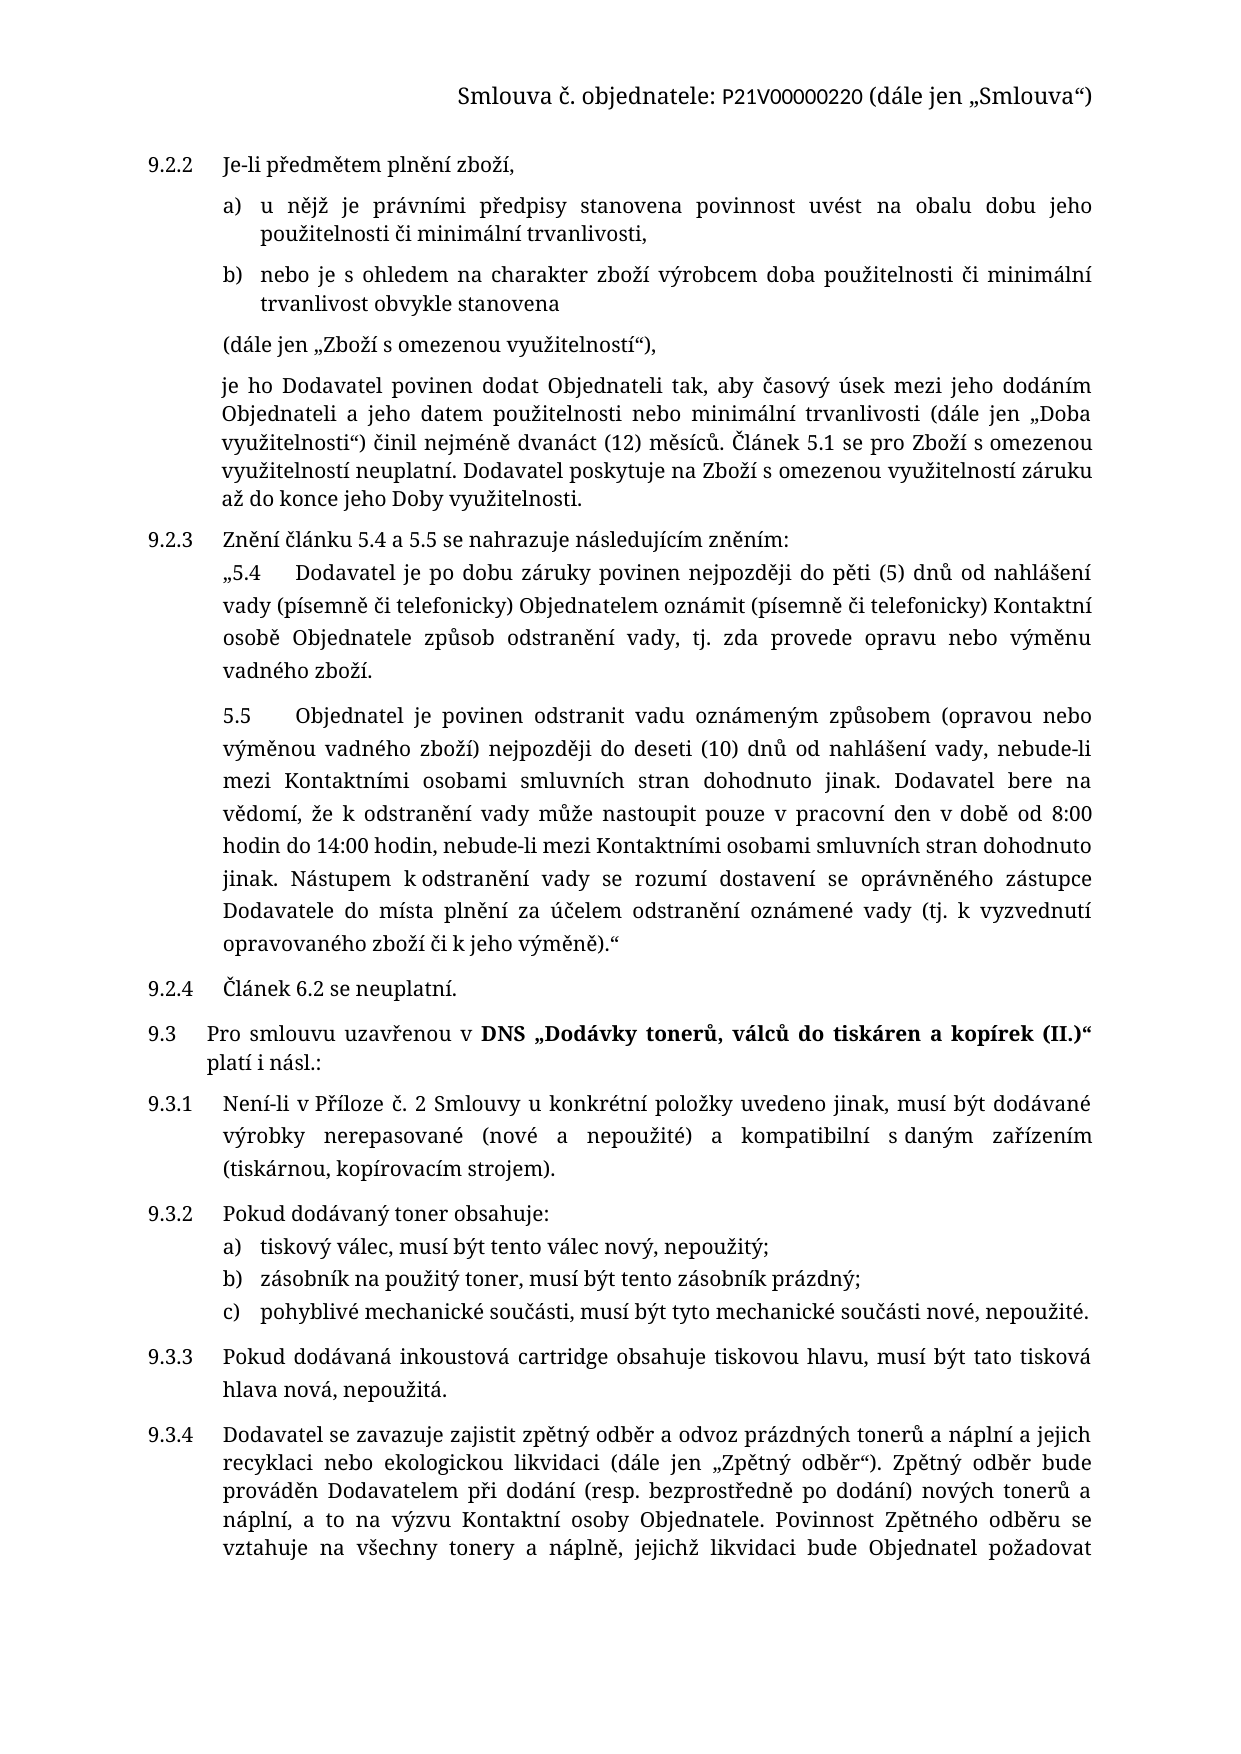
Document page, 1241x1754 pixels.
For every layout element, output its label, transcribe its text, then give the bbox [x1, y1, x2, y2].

list 5.5 Objednatel je povinen odstranit vadu oznámeným způsobem (opravou nebo výměnou vadného zboží) nejpozději do deseti (10) dnů od nahlášení vady, nebude-li mezi Kontaktními osobami smluvních stran dohodnuto jinak. Dodavatel bere na vědomí, že k odstranění vady může nastoupit pouze v pracovní den v době od 8:00 hodin do 14:00 hodin, nebude-li mezi Kontaktními osobami smluvních stran dohodnuto jinak. Nástupem k odstranění vady se rozumí dostavení se oprávněného zástupce Dodavatele do místa plnění za účelem odstranění oznámené vady (tj. k vyzvednutí opravovaného zboží či k jeho výměně).“ [223, 701, 1093, 958]
list tiskový válec, musí být tento válec nový, nepoužitý; [223, 1232, 1093, 1260]
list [148, 1420, 1093, 1562]
list nebo je s ohledem na charakter zboží výrobcem doba použitelnosti či minimální trvanlivost obvykle stanovena [223, 261, 1093, 317]
list Znění článku 5.4 a 5.5 se nahrazuje následujícím zněním: [148, 526, 1093, 554]
list Je-li předmětem plnění zboží, [148, 150, 1093, 179]
list u nějž je právními předpisy stanovena povinnost uvést na obalu dobu jeho použitelnosti či minimální trvanlivosti, [223, 191, 1093, 248]
list pohyblivé mechanické součásti, musí být tyto mechanické součásti nové, nepoužité. [223, 1297, 1093, 1325]
list Pokud dodávaná inkoustová cartridge obsahuje tiskovou hlavu, musí být tato tisková hlava nová, nepoužitá. [148, 1342, 1093, 1403]
list Pokud dodávaný toner obsahuje: [148, 1199, 1093, 1228]
list zásobník na použitý toner, musí být tento zásobník prázdný; [223, 1264, 1093, 1293]
text (dále jen „Zboží s omezenou využitelností“), [223, 330, 1093, 358]
list Článek 6.2 se neuplatní. [148, 974, 1093, 1003]
list Pro smlouvu uzavřenou v DNS „Dodávky tonerů, válců do tiskáren a kopírek (II.)“ platí i násl.: [148, 1019, 1093, 1076]
list Není-li v Příloze č. 2 Smlouvy u konkrétní položky uvedeno jinak, musí být dodávané výrobky nerepasované (nové a nepoužité) a kompatibilní s daným zařízením (tiskárnou, kopírovacím strojem). [148, 1089, 1093, 1182]
text je ho Dodavatel povinen dodat Objednateli tak, aby časový úsek mezi jeho dodáním Objednateli a jeho datem použitelnosti nebo minimální trvanlivosti (dále jen „Doba využitelnosti“) činil nejméně dvanáct (12) měsíců. Článek 5.1 se pro Zboží s omezenou využitelností neuplatní. Dodavatel poskytuje na Zboží s omezenou využitelností záruku až do konce jeho Doby využitelnosti. [221, 371, 1093, 513]
list „5.4 Dodavatel je po dobu záruky povinen nejpozději do pěti (5) dnů od nahlášení vady (písemně či telefonicky) Objednatelem oznámit (písemně či telefonicky) Kontaktní osobě Objednatele způsob odstranění vady, tj. zda provede opravu nebo výměnu vadného zboží. [223, 558, 1093, 684]
